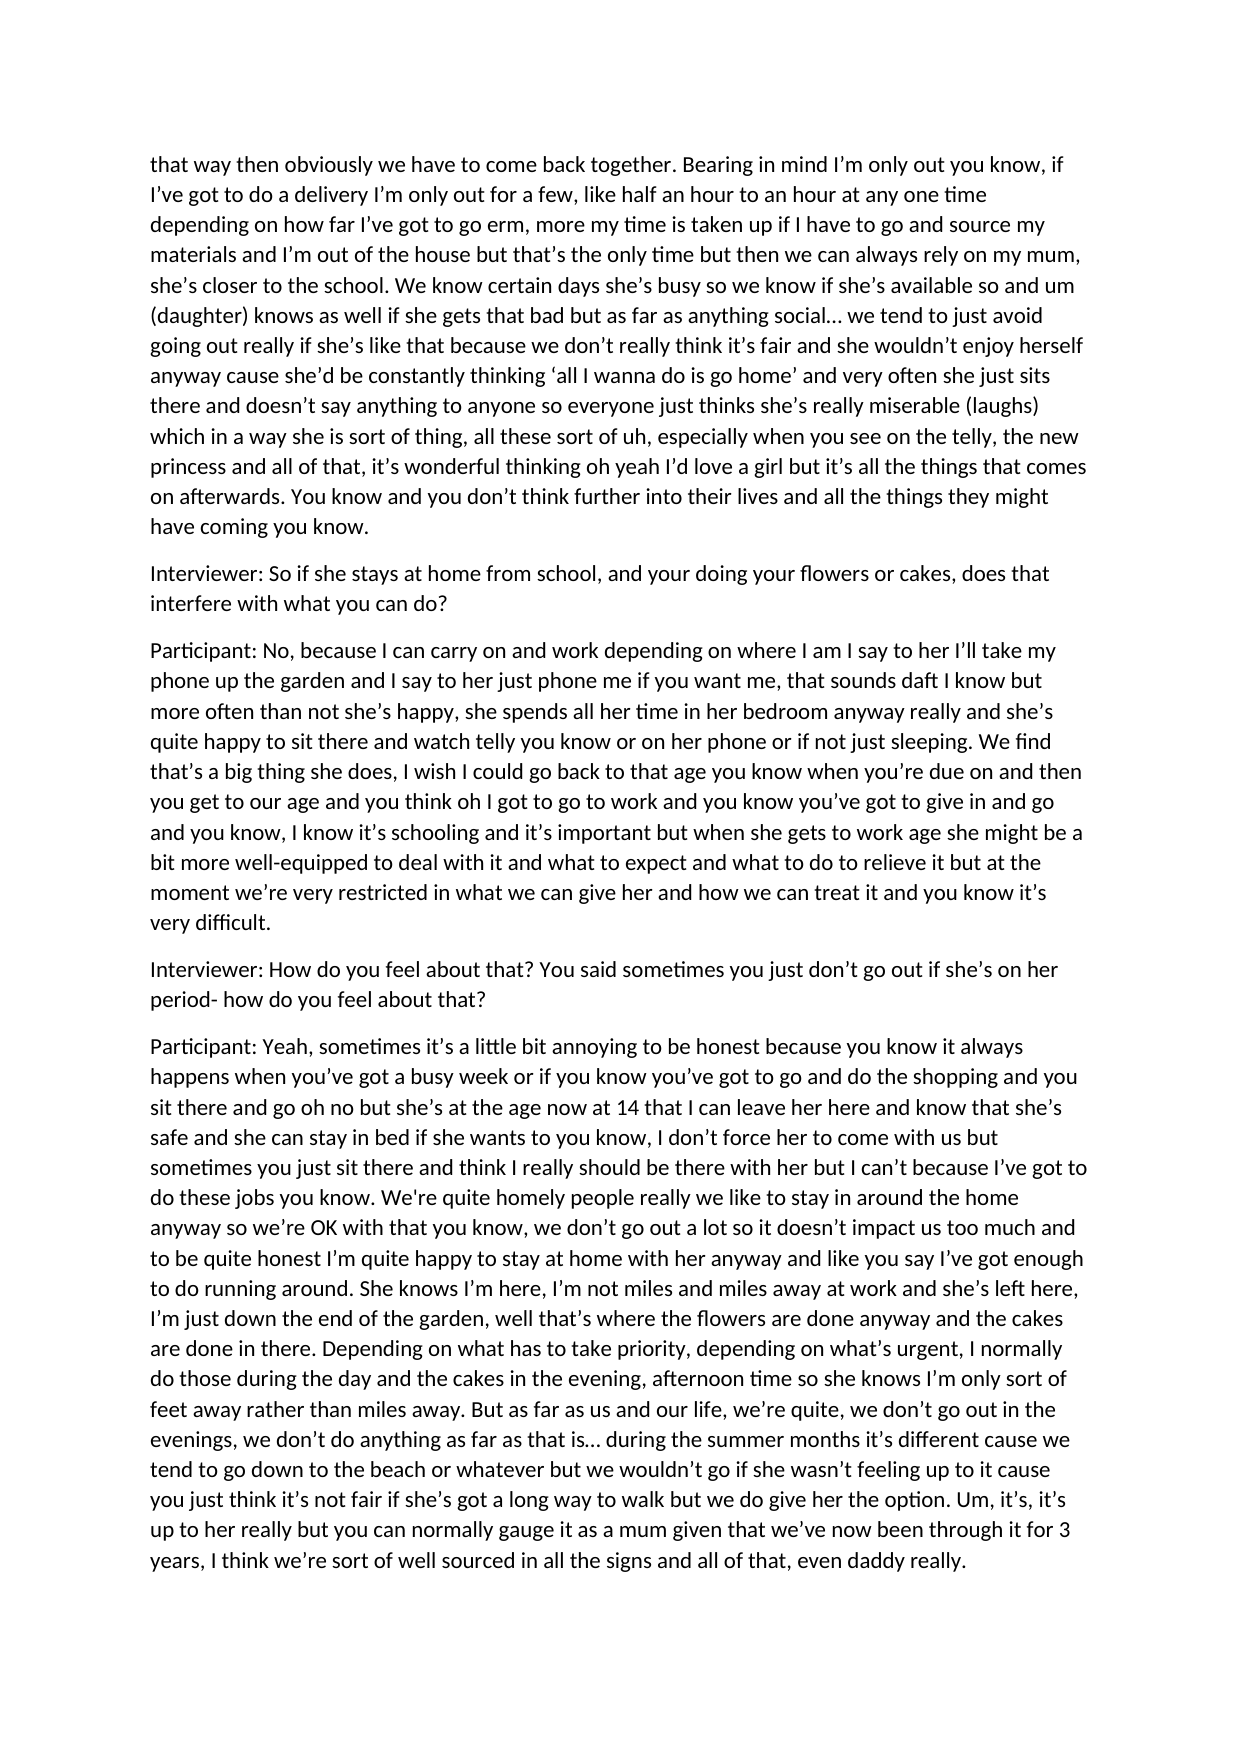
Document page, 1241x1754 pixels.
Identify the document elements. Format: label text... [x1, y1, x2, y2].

text Interviewer: How do you feel about that? You said sometimes you just don’t go out if she’s on her period- how do you feel about that? [150, 955, 1090, 1013]
text Interviewer: So if she stays at home from school, and your doing your flowers or cakes, does that interfere with what you can do? [150, 559, 1090, 618]
text Participant: No, because I can carry on and work depending on where I am I say to her I’ll take my phone up the garden and I say to her just phone me if you want me, that sounds daft I know but more often than not she’s happy, she spends all her time in her bedroom anyway really and she’s quite happy to sit there and watch telly you know or on her phone or if not just sleeping. We find that’s a big thing she does, I wish I could go back to that age you know when you’re due on and then you get to our age and you think oh I got to go to work and you know you’ve got to give in and go and you know, I know it’s schooling and it’s important but when she gets to work age she might be a bit more well-equipped to deal with it and what to expect and what to do to relieve it but at the moment we’re very restricted in what we can give her and how we can treat it and you know it’s very difficult. [150, 636, 1090, 936]
text Participant: Yeah, sometimes it’s a little bit annoying to be honest because you know it always happens when you’ve got a busy week or if you know you’ve got to go and do the shopping and you sit there and go oh no but she’s at the age now at 14 that I can leave her here and know that she’s safe and she can stay in bed if she wants to you know, I don’t force her to come with us but sometimes you just sit there and think I really should be there with her but I can’t because I’ve got to do these jobs you know. We're quite homely people really we like to stay in around the home anyway so we’re OK with that you know, we don’t go out a lot so it doesn’t impact us too much and to be quite honest I’m quite happy to stay at home with her anyway and like you say I’ve got enough to do running around. She knows I’m here, I’m not miles and miles away at work and she’s left here, I’m just down the end of the garden, well that’s where the flowers are done anyway and the cakes are done in there. Depending on what has to take priority, depending on what’s urgent, I normally do those during the day and the cakes in the evening, afternoon time so she knows I’m only sort of feet away rather than miles away. But as far as us and our life, we’re quite, we don’t go out in the evenings, we don’t do anything as far as that is… during the summer months it’s different cause we tend to go down to the beach or whatever but we wouldn’t go if she wasn’t feeling up to it cause you just think it’s not fair if she’s got a long way to walk but we do give her the option. Um, it’s, it’s up to her really but you can normally gauge it as a mum given that we’ve now been through it for 3 years, I think we’re sort of well sourced in all the signs and all of that, even daddy really. [150, 1032, 1090, 1574]
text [150, 150, 1090, 541]
